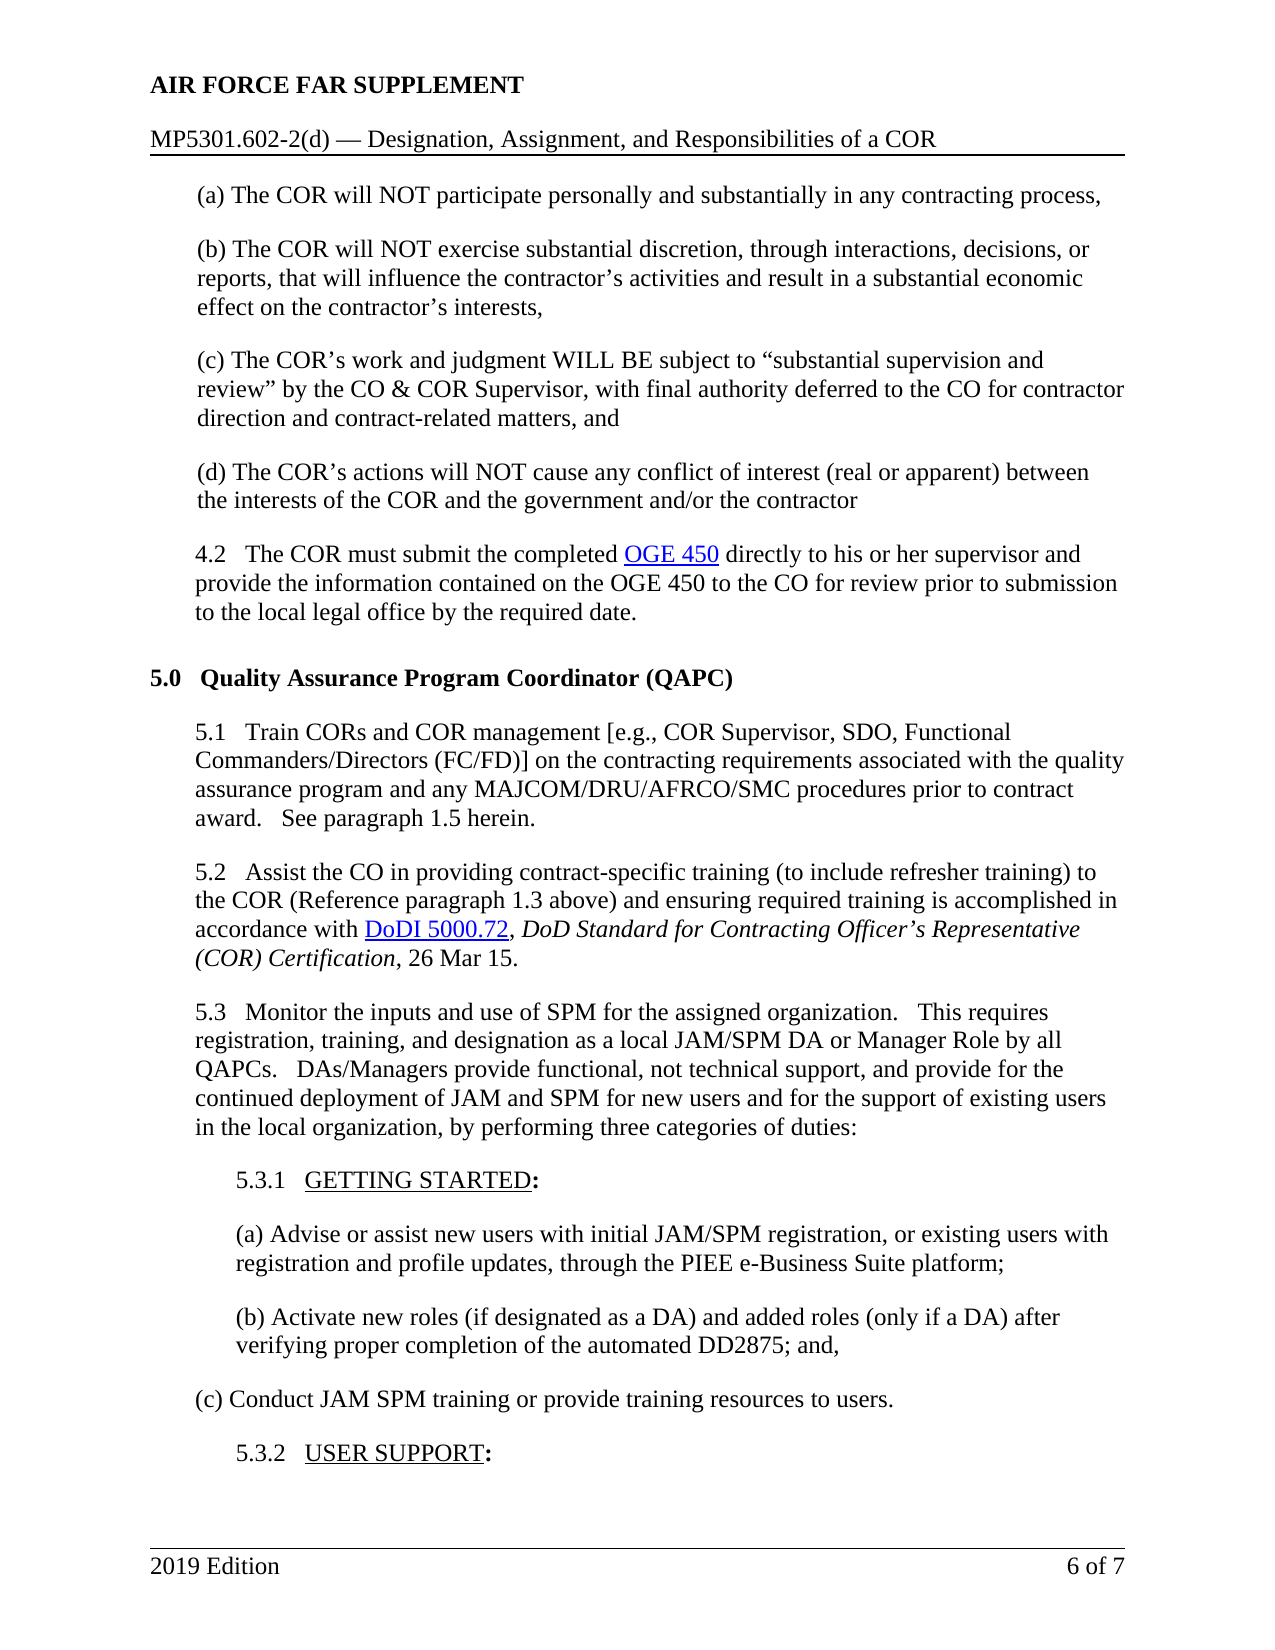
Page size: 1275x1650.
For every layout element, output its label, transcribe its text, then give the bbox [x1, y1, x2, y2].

list (d) The COR’s actions will NOT cause any conflict of interest (real or apparent) between the interests of the COR and the government and/or the contractor [197, 457, 1125, 514]
list (a) Advise or assist new users with initial JAM/SPM registration, or existing users with registration and profile updates, through the PIEE e-Business Suite platform; [236, 1219, 1125, 1277]
list 4.2 The COR must submit the completed OGE 450 directly to his or her supervisor and provide the information contained on the OGE 450 to the CO for review prior to submission to the local legal office by the required date. [195, 539, 1125, 626]
list (a) The COR will NOT participate personally and substantially in any contracting process, [197, 181, 1125, 209]
list (c) The COR’s work and judgment WILL BE subject to “substantial supervision and review” by the CO & COR Supervisor, with final authority deferred to the CO for contractor direction and contract-related matters, and [197, 346, 1125, 432]
subtitle 5.0 Quality Assurance Program Coordinator (QAPC) [150, 663, 1125, 692]
list (c) Conduct JAM SPM training or provide training resources to users. [195, 1384, 1125, 1413]
list 5.3.2 USER SUPPORT: [236, 1438, 1125, 1467]
list (b) The COR will NOT exercise substantial discretion, through interactions, decisions, or reports, that will influence the contractor’s activities and result in a substantial economic effect on the contractor’s interests, [197, 234, 1125, 321]
list 5.3 Monitor the inputs and use of SPM for the assigned organization. This requires registration, training, and designation as a local JAM/SPM DA or Manager Role by all QAPCs. DAs/Managers provide functional, not technical support, and provide for the continued deployment of JAM and SPM for new users and for the support of existing users in the local organization, by performing three categories of duties: [195, 997, 1125, 1141]
list 5.2 Assist the CO in providing contract-specific training (to include refresher training) to the COR (Reference paragraph 1.3 above) and ensuring required training is accomplished in accordance with DoDI 5000.72, DoD Standard for Contracting Officer’s Representative (COR) Certification, 26 Mar 15. [195, 857, 1125, 972]
list 5.3.1 GETTING STARTED: [236, 1166, 1125, 1194]
list (b) Activate new roles (if designated as a DA) and added roles (only if a DA) after verifying proper completion of the automated DD2875; and, [236, 1302, 1125, 1359]
list 5.1 Train CORs and COR management [e.g., COR Supervisor, SDO, Functional Commanders/Directors (FC/FD)] on the contracting requirements associated with the quality assurance program and any MAJCOM/DRU/AFRCO/SMC procedures prior to contract award. See paragraph 1.5 herein. [195, 717, 1125, 832]
